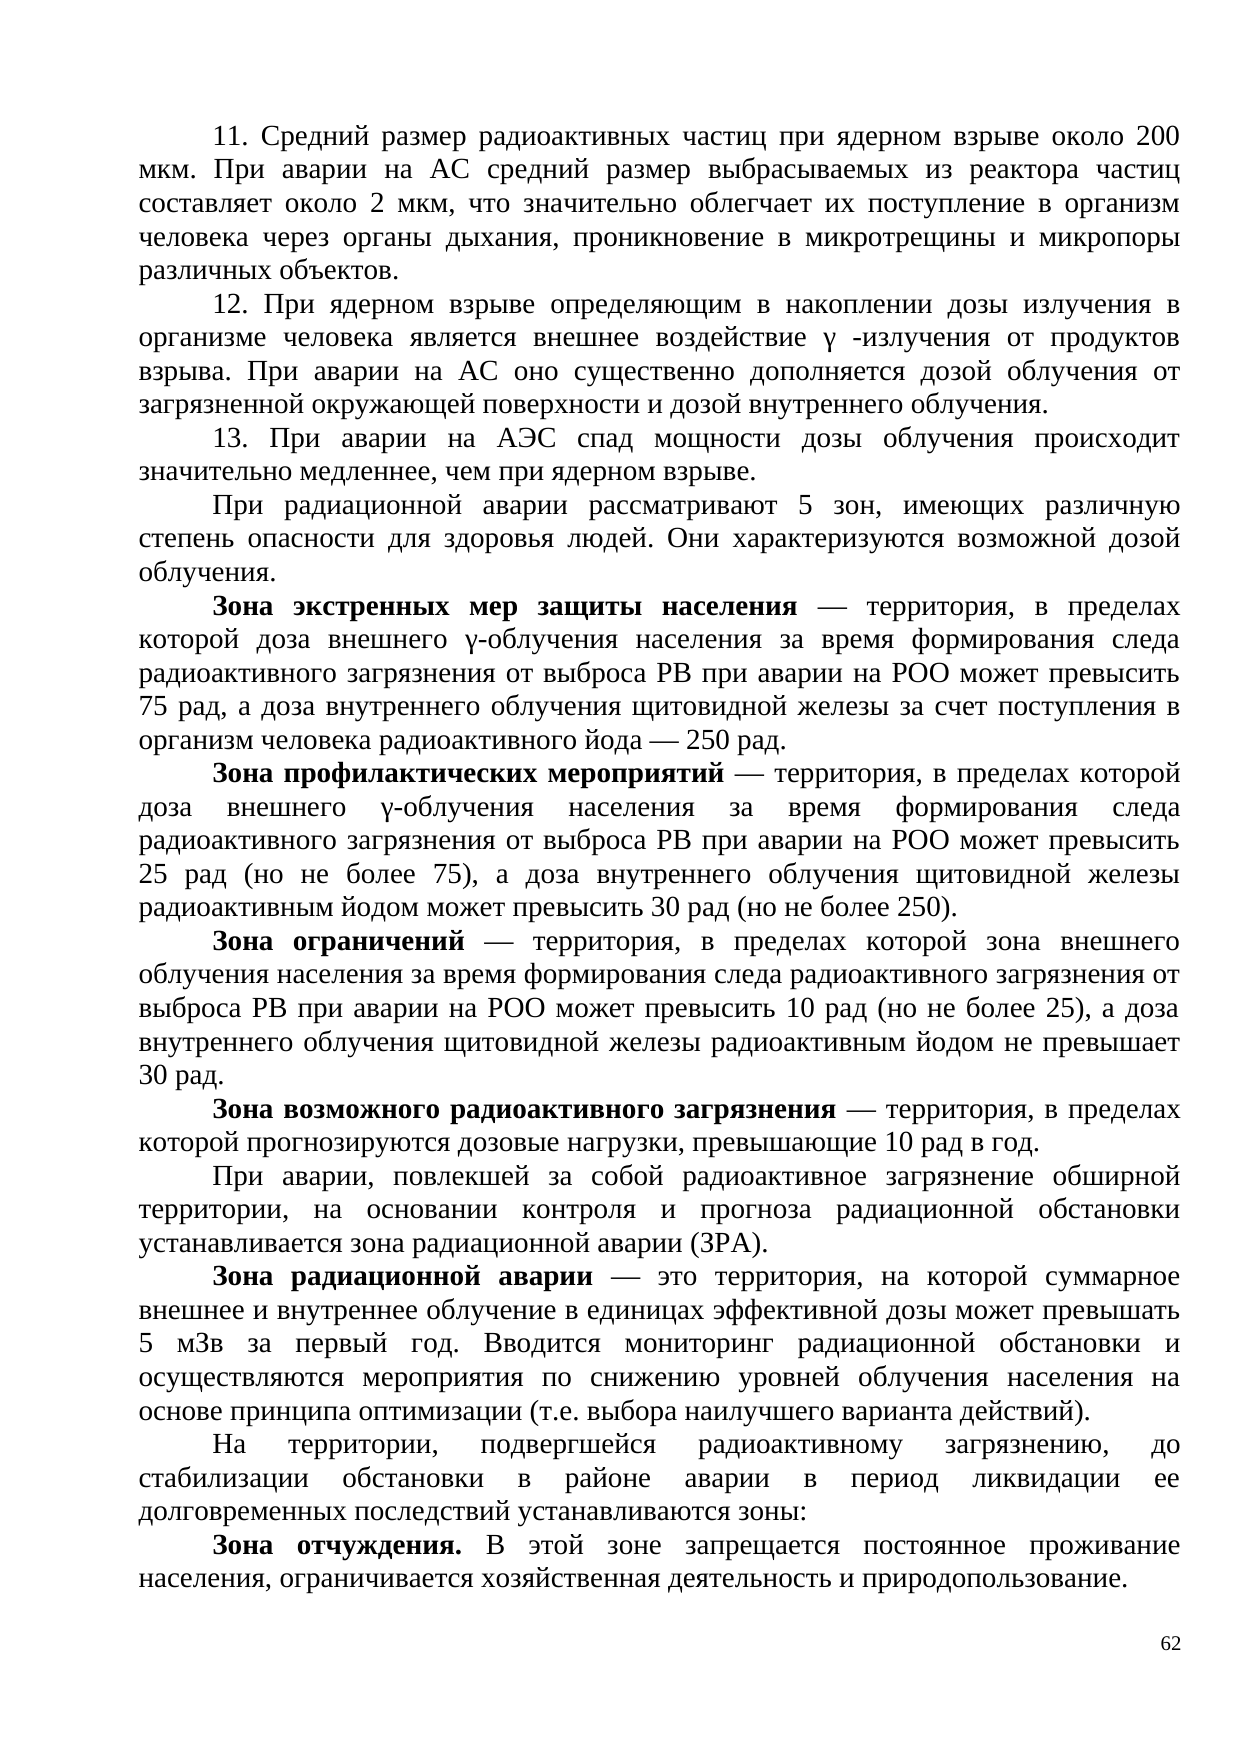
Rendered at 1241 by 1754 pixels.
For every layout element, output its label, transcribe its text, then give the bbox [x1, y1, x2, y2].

text Зона ограничений — территория, в пределах которой зона внешнего облучения населения за время формирования следа радиоактивного загрязнения от выброса РВ при аварии на РОО может превысить 10 рад (но не более 25), а доза внутреннего облучения щитовидной железы радиоактивным йодом не превышает 30 рад. [138, 923, 1181, 1091]
text При радиационной аварии рассматривают 5 зон, имеющих различную степень опасности для здоровья людей. Они характеризуются возможной дозой облучения. [138, 487, 1181, 588]
text 12. При ядерном взрыве определяющим в накоплении дозы излучения в организме человека является внешнее воздействие γ -излучения от продуктов взрыва. При аварии на АС оно существенно дополняется дозой облучения от загрязненной окружающей поверхности и дозой внутреннего облучения. [138, 286, 1181, 420]
text 13. При аварии на АЭС спад мощности дозы облучения происходит значительно медленнее, чем при ядерном взрыве. [138, 420, 1181, 487]
text При аварии, повлекшей за собой радиоактивное загрязнение обширной территории, на основании контроля и прогноза радиационной обстановки устанавливается зона радиационной аварии (ЗРА). [138, 1158, 1181, 1258]
text Зона возможного радиоактивного загрязнения — территория, в пределах которой прогнозируются дозовые нагрузки, превышающие 10 рад в год. [138, 1091, 1181, 1158]
text Зона профилактических мероприятий — территория, в пределах которой доза внешнего γ-облучения населения за время формирования следа радиоактивного загрязнения от выброса РВ при аварии на РОО может превысить 25 рад (но не более 75), а доза внутреннего облучения щитовидной железы радиоактивным йодом может превысить 30 рад (но не более 250). [138, 755, 1181, 923]
text Зона радиационной аварии — это территория, на которой суммарное внешнее и внутреннее облучение в единицах эффективной дозы может превышать 5 мЗв за первый год. Вводится мониторинг радиационной обстановки и осуществляются мероприятия по снижению уровней облучения населения на основе принципа оптимизации (т.е. выбора наилучшего варианта действий). [138, 1258, 1181, 1426]
text На территории, подвергшейся радиоактивному загрязнению, до стабилизации обстановки в районе аварии в период ликвидации ее долговременных последствий устанавливаются зоны: [138, 1426, 1181, 1527]
text Зона отчуждения. В этой зоне запрещается постоянное проживание населения, ограничивается хозяйственная деятельность и природопользование. [138, 1527, 1181, 1594]
text 11. Средний размер радиоактивных частиц при ядерном взрыве около 200 мкм. При аварии на АС средний размер выбрасываемых из реактора частиц составляет около 2 мкм, что значительно облегчает их поступление в организм человека через органы дыхания, проникновение в микротрещины и микропоры различных объектов. [138, 118, 1181, 286]
text Зона экстренных мер защиты населения — территория, в пределах которой доза внешнего γ-облучения населения за время формирования следа радиоактивного загрязнения от выброса РВ при аварии на РОО может превысить 75 рад, а доза внутреннего облучения щитовидной железы за счет поступления в организм человека радиоактивного йода — 250 рад. [138, 588, 1181, 755]
